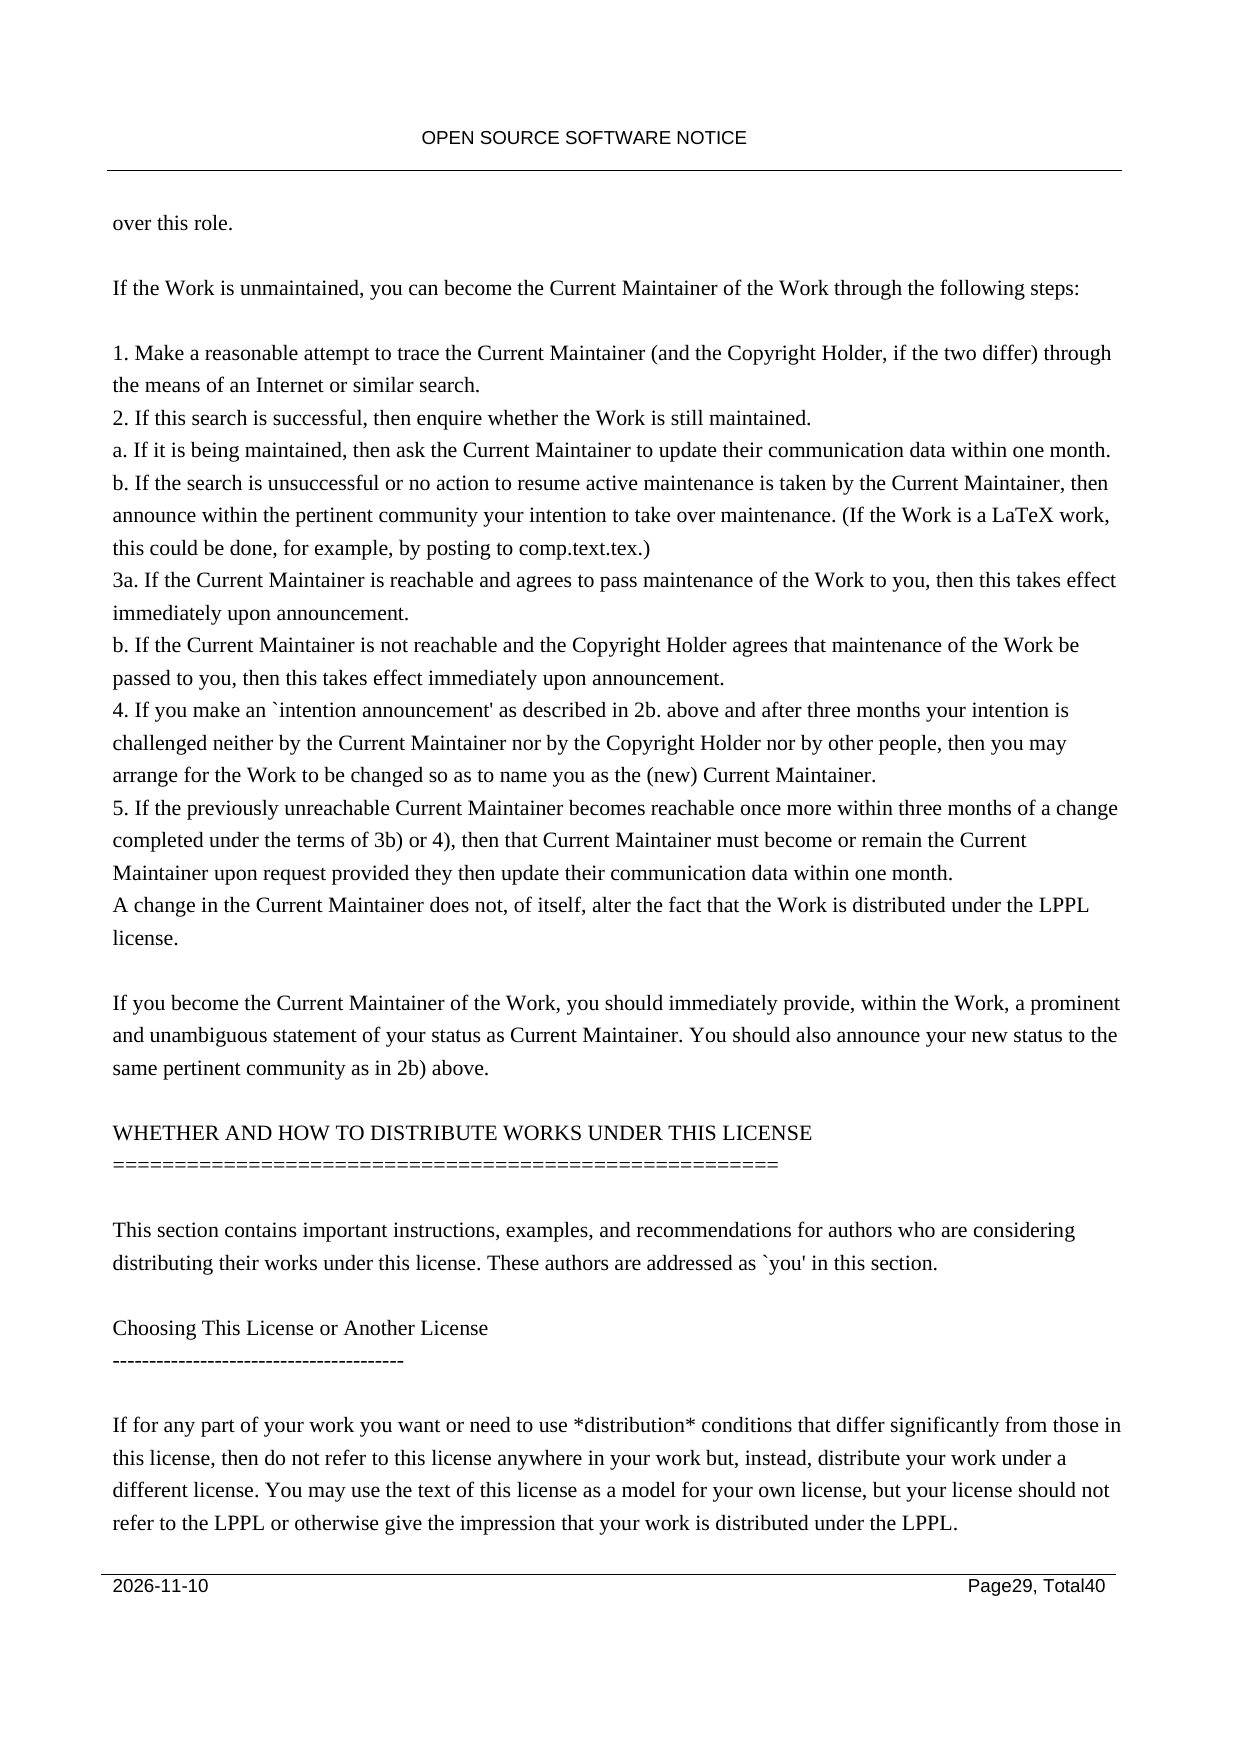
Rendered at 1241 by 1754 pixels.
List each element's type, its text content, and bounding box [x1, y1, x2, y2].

text ====================================================== [112, 1149, 1128, 1181]
text Choosing This License or Another License [112, 1311, 1128, 1344]
text b. If the Current Maintainer is not reachable and the Copyright Holder agrees that maintenance of the Work be passed to you, then this takes effect immediately upon announcement. [112, 629, 1128, 694]
text This section contains important instructions, examples, and recommendations for authors who are considering distributing their works under this license. These authors are addressed as `you' in this section. [112, 1214, 1128, 1279]
text If for any part of your work you want or need to use *distribution* conditions that differ significantly from those in this license, then do not refer to this license anywhere in your work but, instead, distribute your work under a different license. You may use the text of this license as a model for your own license, but your license should not refer to the LPPL or otherwise give the impression that your work is distributed under the LPPL. [112, 1409, 1128, 1539]
text ---------------------------------------- [112, 1344, 1128, 1376]
text If the Work is unmaintained, you can become the Current Maintainer of the Work through the following steps: [112, 271, 1128, 304]
text 2. If this search is successful, then enquire whether the Work is still maintained. [112, 401, 1128, 434]
text 5. If the previously unreachable Current Maintainer becomes reachable once more within three months of a change completed under the terms of 3b) or 4), then that Current Maintainer must become or remain the Current Maintainer upon request provided they then update their communication data within one month. [112, 791, 1128, 889]
text b. If the search is unsuccessful or no action to resume active maintenance is taken by the Current Maintainer, then announce within the pertinent community your intention to take over maintenance. (If the Work is a LaTeX work, this could be done, for example, by posting to comp.text.tex.) [112, 466, 1128, 564]
text WHETHER AND HOW TO DISTRIBUTE WORKS UNDER THIS LICENSE [112, 1116, 1128, 1149]
text If you become the Current Maintainer of the Work, you should immediately provide, within the Work, a prominent and unambiguous statement of your status as Current Maintainer. You should also announce your new status to the same pertinent community as in 2b) above. [112, 986, 1128, 1084]
text 3a. If the Current Maintainer is reachable and agrees to pass maintenance of the Work to you, then this takes effect immediately upon announcement. [112, 564, 1128, 629]
text A change in the Current Maintainer does not, of itself, alter the fact that the Work is distributed under the LPPL license. [112, 889, 1128, 954]
text 4. If you make an `intention announcement' as described in 2b. above and after three months your intention is challenged neither by the Current Maintainer nor by the Copyright Holder nor by other people, then you may arrange for the Work to be changed so as to name you as the (new) Current Maintainer. [112, 694, 1128, 791]
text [112, 206, 1128, 239]
text 1. Make a reasonable attempt to trace the Current Maintainer (and the Copyright Holder, if the two differ) through the means of an Internet or similar search. [112, 336, 1128, 401]
text a. If it is being maintained, then ask the Current Maintainer to update their communication data within one month. [112, 434, 1128, 466]
